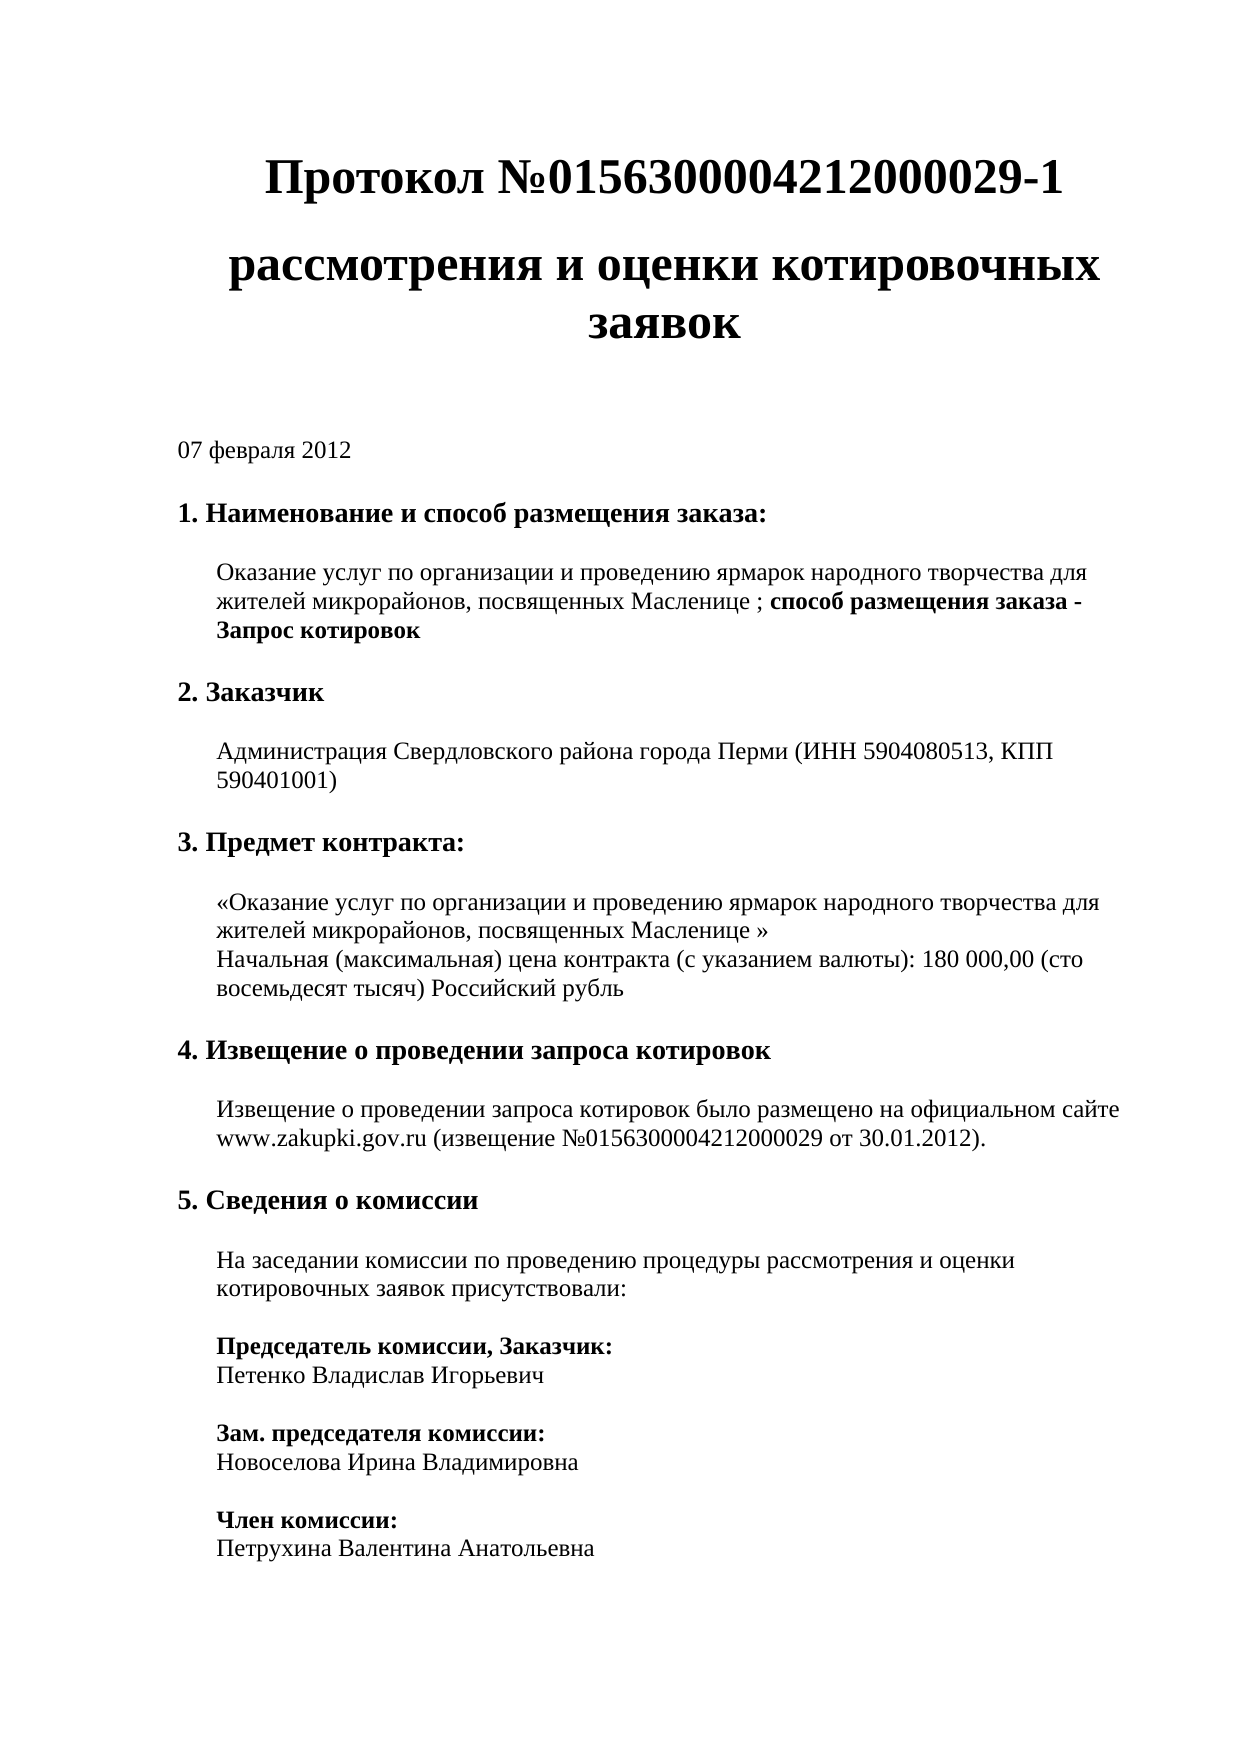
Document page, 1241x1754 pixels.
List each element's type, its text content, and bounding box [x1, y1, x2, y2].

text 4. Извещение о проведении запроса котировок [177, 1033, 1152, 1065]
text Зам. председателя комиссии: Новоселова Ирина Владимировна [216, 1418, 1152, 1476]
text 3. Предмет контракта: [177, 825, 1152, 857]
text Администрация Свердловского района города Перми (ИНН 5904080513, КПП 590401001) [216, 736, 1152, 794]
text 5. Сведения о комиссии [177, 1183, 1152, 1216]
text Член комиссии: Петрухина Валентина Анатольевна [216, 1505, 1152, 1562]
text 1. Наименование и способ размещения заказа: [177, 496, 1152, 528]
text 2. Заказчик [177, 675, 1152, 707]
text 07 февраля 2012 [177, 407, 1152, 464]
text На заседании комиссии по проведению процедуры рассмотрения и оценки котировочных заявок присутствовали: [216, 1245, 1152, 1302]
text Извещение о проведении запроса котировок было размещено на официальном сайте www.zakupki.gov.ru (извещение №0156300004212000029 от 30.01.2012). [216, 1094, 1152, 1152]
text Протокол №0156300004212000029-1 [177, 147, 1152, 205]
text рассмотрения и оценки котировочных заявок [177, 234, 1152, 349]
text Председатель комиссии, Заказчик: Петенко Владислав Игорьевич [216, 1331, 1152, 1389]
text «Оказание услуг по организации и проведению ярмарок народного творчества для жителей микрорайонов, посвященных Масленице » Начальная (максимальная) цена контракта (с указанием валюты): 180 000,00 (сто восемьдесят тысяч) Российский рубль [216, 887, 1152, 1002]
text Оказание услуг по организации и проведению ярмарок народного творчества для жителей микрорайонов, посвященных Масленице ; способ размещения заказа - Запрос котировок [216, 557, 1152, 643]
